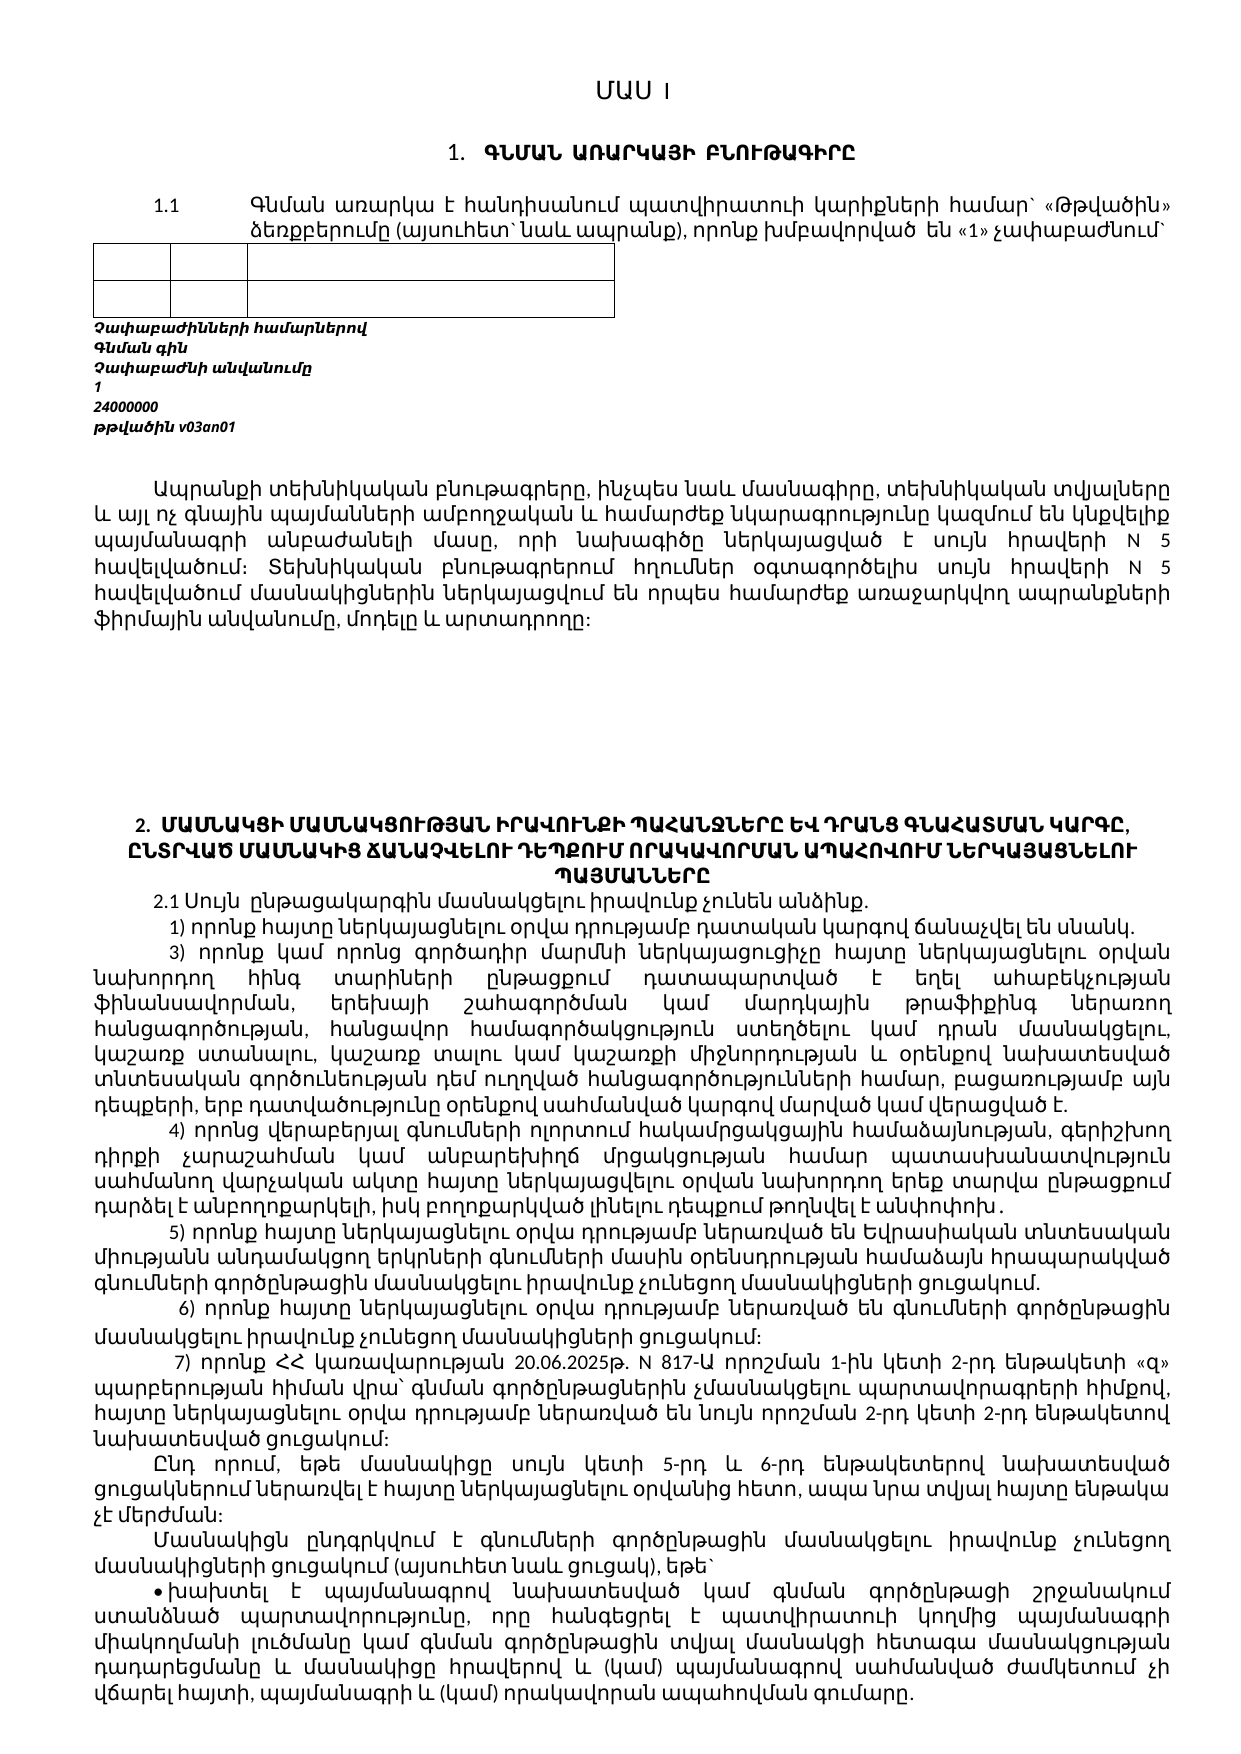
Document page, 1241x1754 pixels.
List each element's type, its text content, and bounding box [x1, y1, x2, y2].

text ՄԱՍ I [94, 75, 1171, 106]
text • խախտել է պայմանագրով նախատեսված կամ գնման գործընթացի շրջանակում ստանձնած պարտավորությունը, որը հանգեցրել է պատվիրատուի կողմից պայմանագրի միակողմանի լուծմանը կամ գնման գործընթացին տվյալ մասնակցի հետագա մասնակցության դադարեցմանը և մասնակիցը հրավերով և (կամ) պայմանագրով սահմանված ժամկետում չի վճարել հայտի, պայմանագրի և (կամ) որակավորան ապահովման գումարը. [94, 1578, 1171, 1705]
text 2.1 Սույն ընթացակարգին մասնակցելու իրավունք չունեն անձինք. [94, 889, 1171, 914]
text 7) որոնք ՀՀ կառավարության 20.06.2025թ. N 817-Ա որոշման 1-ին կետի 2-րդ ենթակետի «զ» պարբերության հիման վրա՝ գնման գործընթացներին չմասնակցելու պարտավորագրերի հիմքով, հայտը ներկայացնելու օրվա դրությամբ ներառված են նույն որոշման 2-րդ կետի 2-րդ ենթակետով նախատեսված ցուցակում: [94, 1349, 1171, 1451]
text 2. ՄԱՍՆԱԿՑԻ ՄԱՍՆԱԿՑՈՒԹՅԱՆ ԻՐԱՎՈՒՆՔԻ ՊԱՀԱՆՋՆԵՐԸ ԵՎ ԴՐԱՆՑ ԳՆԱՀԱՏՄԱՆ ԿԱՐԳԸ, ԸՆՏՐՎԱԾ ՄԱՍՆԱԿԻՑ ՃԱՆԱՉՎԵԼՈՒ ԴԵՊՔՈՒՄ ՈՐԱԿԱՎՈՐՄԱՆ ԱՊԱՀՈՎՈՒՄ ՆԵՐԿԱՅԱՑՆԵԼՈՒ ՊԱՅՄԱՆՆԵՐԸ [94, 812, 1171, 889]
text Ապրանքի տեխնիկական բնութագրերը, ինչպես նաև մասնագիրը, տեխնիկական տվյալները և այլ ոչ գնային պայմանների ամբողջական և համարժեք նկարագրությունը կազմում են կնքվելիք պայմանագրի անբաժանելի մասը, որի նախագիծը ներկայացված է սույն հրավերի N 5 հավելվածում։ Տեխնիկական բնութագրերում հղումներ օգտագործելիս սույն հրավերի N 5 հավելվածում մասնակիցներին ներկայացվում են որպես համարժեք առաջարկվող ապրանքների ֆիրմային անվանումը, մոդելը և արտադրողը: [94, 476, 1171, 631]
text 5) որոնք հայտը ներկայացնելու օրվա դրությամբ ներառված են Եվրասիական տնտեսական միությանն անդամակցող երկրների գնումների մասին օրենսդրության համաձայն հրապարակված գնումների գործընթացին մասնակցելու իրավունք չունեցող մասնակիցների ցուցակում. [94, 1219, 1171, 1295]
subtitle Գնման առարկա է հանդիսանում պատվիրատուի կարիքների համար` «Թթվածին» ձեռքբերումը (այսուհետ` նաև ապրանք), որոնք խմբավորված են «1» չափաբաժնում` [153, 192, 1171, 243]
text Մասնակիցն ընդգրկվում է գնումների գործընթացին մասնակցելու իրավունք չունեցող մասնակիցների ցուցակում (այսուհետ նաև ցուցակ), եթե` [94, 1527, 1171, 1578]
text Ընդ որում, եթե մասնակիցը սույն կետի 5-րդ և 6-րդ ենթակետերով նախատեսված ցուցակներում ներառվել է հայտը ներկայացնելու օրվանից հետո, ապա նրա տվյալ հայտը ենթակա չէ մերժման: [94, 1451, 1171, 1527]
list ԳՆՄԱՆ ԱՌԱՐԿԱՅԻ ԲՆՈՒԹԱԳԻՐԸ [131, 136, 1171, 167]
text 6) որոնք հայտը ներկայացնելու օրվա դրությամբ ներառված են գնումների գործընթացին մասնակցելու իրավունք չունեցող մասնակիցների ցուցակում: [94, 1295, 1171, 1349]
text 3) որոնք կամ որոնց գործադիր մարմնի ներկայացուցիչը հայտը ներկայացնելու օրվան նախորդող հինգ տարիների ընթացքում դատապարտված է եղել ահաբեկչության ֆինանսավորման, երեխայի շահագործման կամ մարդկային թրաֆիքինգ ներառող հանցագործության, հանցավոր համագործակցություն ստեղծելու կամ դրան մասնակցելու, կաշառք ստանալու, կաշառք տալու կամ կաշառքի միջնորդության և օրենքով նախատեսված տնտեսական գործունեության դեմ ուղղված հանցագործությունների համար, բացառությամբ այն դեպքերի, երբ դատվածությունը օրենքով սահմանված կարգով մարված կամ վերացված է. [94, 939, 1171, 1117]
text 1) որոնք հայտը ներկայացնելու օրվա դրությամբ դատական կարգով ճանաչվել են սնանկ. [94, 914, 1171, 939]
text 4) որոնց վերաբերյալ գնումների ոլորտում հակամրցակցային համաձայնության, գերիշխող դիրքի չարաշահման կամ անբարեխիղճ մրցակցության համար պատասխանատվություն սահմանող վարչական ակտը հայտը ներկայացվելու օրվան նախորդող երեք տարվա ընթացքում դարձել է անբողոքարկելի, իսկ բողոքարկված լինելու դեպքում թողնվել է անփոփոխ․ [94, 1117, 1171, 1219]
